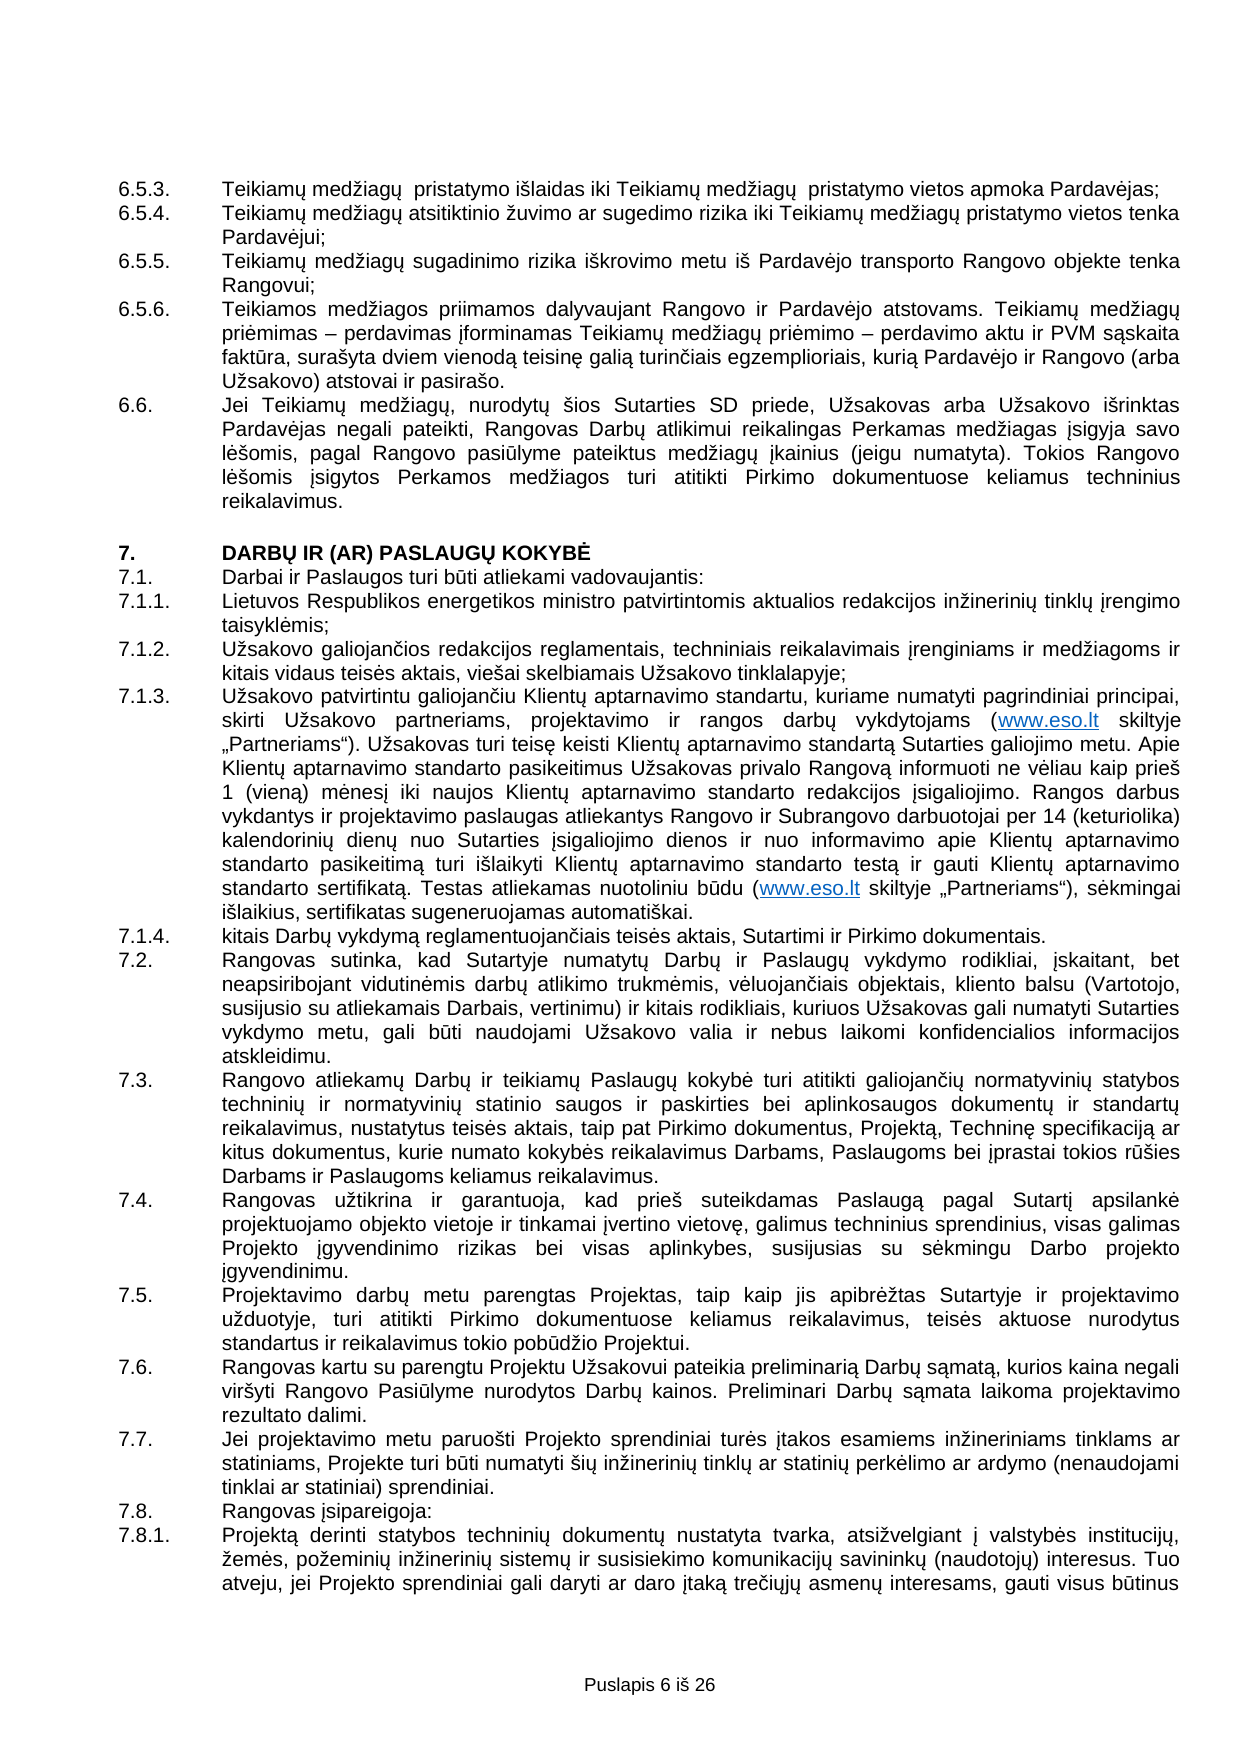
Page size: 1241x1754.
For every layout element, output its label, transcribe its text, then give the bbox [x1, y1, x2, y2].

list Projektavimo darbų metu parengtas Projektas, taip kaip jis apibrėžtas Sutartyje ir projektavimo užduotyje, turi atitikti Pirkimo dokumentuose keliamus reikalavimus, teisės aktuose nurodytus standartus ir reikalavimus tokio pobūdžio Projektui. [118, 1283, 1181, 1355]
list Rangovas įsipareigoja: [118, 1499, 1181, 1523]
list Lietuvos Respublikos energetikos ministro patvirtintomis aktualios redakcijos inžinerinių tinklų įrengimo taisyklėmis; [118, 588, 1181, 636]
list Rangovas sutinka, kad Sutartyje numatytų Darbų ir Paslaugų vykdymo rodikliai, įskaitant, bet neapsiribojant vidutinėmis darbų atlikimo trukmėmis, vėluojančiais objektais, kliento balsu (Vartotojo, susijusio su atliekamais Darbais, vertinimu) ir kitais rodikliais, kuriuos Užsakovas gali numatyti Sutarties vykdymo metu, gali būti naudojami Užsakovo valia ir nebus laikomi konfidencialios informacijos atskleidimu. [118, 948, 1181, 1068]
list Rangovas užtikrina ir garantuoja, kad prieš suteikdamas Paslaugą pagal Sutartį apsilankė projektuojamo objekto vietoje ir tinkamai įvertino vietovę, galimus techninius sprendinius, visas galimas Projekto įgyvendinimo rizikas bei visas aplinkybes, susijusias su sėkmingu Darbo projekto įgyvendinimu. [118, 1187, 1181, 1283]
list DARBŲ IR (AR) PASLAUGŲ KOKYBĖ [118, 541, 1181, 564]
list Užsakovo patvirtintu galiojančiu Klientų aptarnavimo standartu, kuriame numatyti pagrindiniai principai, skirti Užsakovo partneriams, projektavimo ir rangos darbų vykdytojams (www.eso.lt skiltyje „Partneriams“). Užsakovas turi teisę keisti Klientų aptarnavimo standartą Sutarties galiojimo metu. Apie Klientų aptarnavimo standarto pasikeitimus Užsakovas privalo Rangovą informuoti ne vėliau kaip prieš 1 (vieną) mėnesį iki naujos Klientų aptarnavimo standarto redakcijos įsigaliojimo. Rangos darbus vykdantys ir projektavimo paslaugas atliekantys Rangovo ir Subrangovo darbuotojai per 14 (keturiolika) kalendorinių dienų nuo Sutarties įsigaliojimo dienos ir nuo informavimo apie Klientų aptarnavimo standarto pasikeitimą turi išlaikyti Klientų aptarnavimo standarto testą ir gauti Klientų aptarnavimo standarto sertifikatą. Testas atliekamas nuotoliniu būdu (www.eso.lt skiltyje „Partneriams“), sėkmingai išlaikius, sertifikatas sugeneruojamas automatiškai. [118, 684, 1181, 924]
list Užsakovo galiojančios redakcijos reglamentais, techniniais reikalavimais įrenginiams ir medžiagoms ir kitais vidaus teisės aktais, viešai skelbiamais Užsakovo tinklalapyje; [118, 636, 1181, 684]
list Rangovo atliekamų Darbų ir teikiamų Paslaugų kokybė turi atitikti galiojančių normatyvinių statybos techninių ir normatyvinių statinio saugos ir paskirties bei aplinkosaugos dokumentų ir standartų reikalavimus, nustatytus teisės aktais, taip pat Pirkimo dokumentus, Projektą, Techninę specifikaciją ar kitus dokumentus, kurie numato kokybės reikalavimus Darbams, Paslaugoms bei įprastai tokios rūšies Darbams ir Paslaugoms keliamus reikalavimus. [118, 1068, 1181, 1187]
list kitais Darbų vykdymą reglamentuojančiais teisės aktais, Sutartimi ir Pirkimo dokumentais. [118, 924, 1181, 948]
list Darbai ir Paslaugos turi būti atliekami vadovaujantis: [118, 564, 1181, 588]
list Jei projektavimo metu paruošti Projekto sprendiniai turės įtakos esamiems inžineriniams tinklams ar statiniams, Projekte turi būti numatyti šių inžinerinių tinklų ar statinių perkėlimo ar ardymo (nenaudojami tinklai ar statiniai) sprendiniai. [118, 1427, 1181, 1499]
list Teikiamų medžiagų sugadinimo rizika iškrovimo metu iš Pardavėjo transporto Rangovo objekte tenka Rangovui; [118, 249, 1181, 297]
list Teikiamų medžiagų atsitiktinio žuvimo ar sugedimo rizika iki Teikiamų medžiagų pristatymo vietos tenka Pardavėjui; [118, 201, 1181, 249]
list Jei Teikiamų medžiagų, nurodytų šios Sutarties SD priede, Užsakovas arba Užsakovo išrinktas Pardavėjas negali pateikti, Rangovas Darbų atlikimui reikalingas Perkamas medžiagas įsigyja savo lėšomis, pagal Rangovo pasiūlyme pateiktus medžiagų įkainius (jeigu numatyta). Tokios Rangovo lėšomis įsigytos Perkamos medžiagos turi atitikti Pirkimo dokumentuose keliamus techninius reikalavimus. [118, 393, 1181, 513]
list Rangovas kartu su parengtu Projektu Užsakovui pateikia preliminarią Darbų sąmatą, kurios kaina negali viršyti Rangovo Pasiūlyme nurodytos Darbų kainos. Preliminari Darbų sąmata laikoma projektavimo rezultato dalimi. [118, 1355, 1181, 1427]
list Teikiamų medžiagų pristatymo išlaidas iki Teikiamų medžiagų pristatymo vietos apmoka Pardavėjas; [118, 177, 1181, 201]
list Teikiamos medžiagos priimamos dalyvaujant Rangovo ir Pardavėjo atstovams. Teikiamų medžiagų priėmimas – perdavimas įforminamas Teikiamų medžiagų priėmimo – perdavimo aktu ir PVM sąskaita faktūra, surašyta dviem vienodą teisinę galią turinčiais egzemplioriais, kurią Pardavėjo ir Rangovo (arba Užsakovo) atstovai ir pasirašo. [118, 297, 1181, 393]
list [118, 1523, 1181, 1595]
